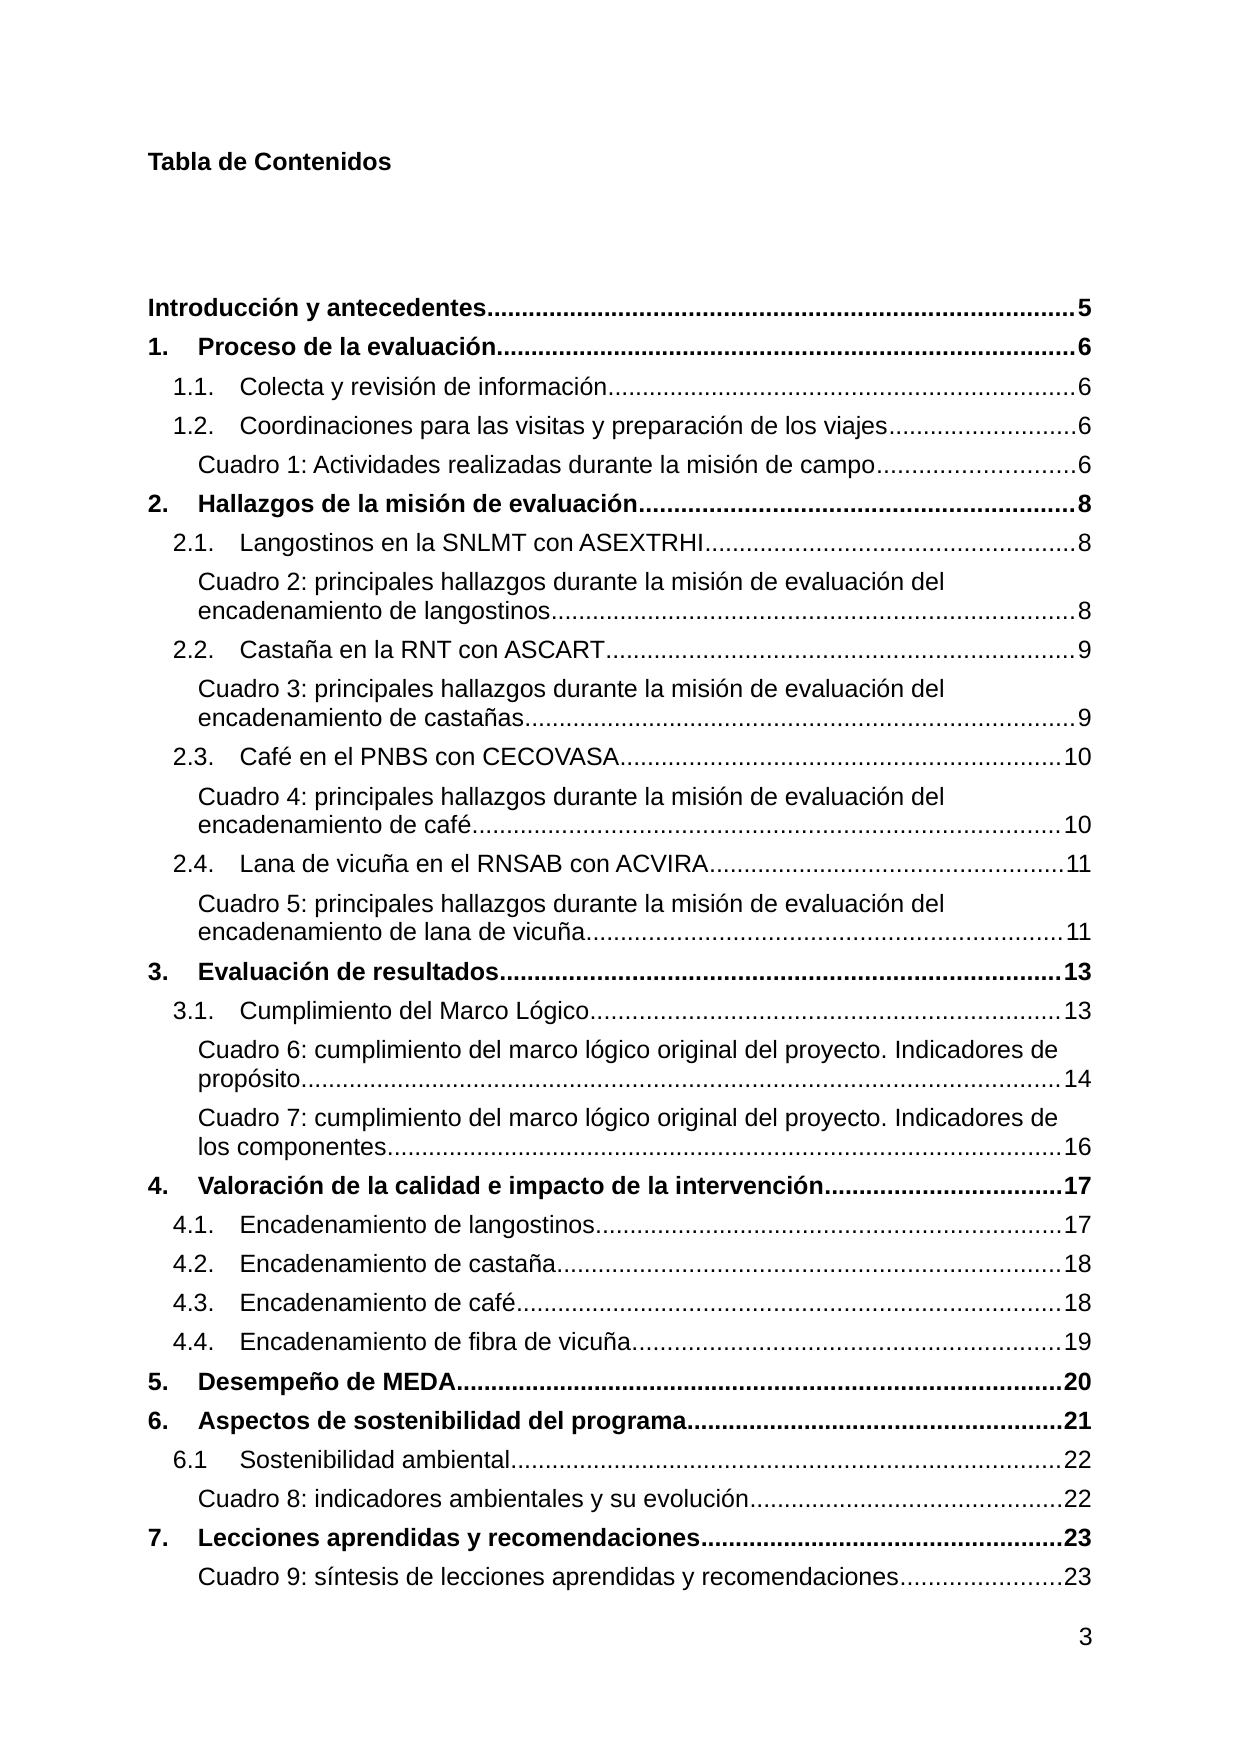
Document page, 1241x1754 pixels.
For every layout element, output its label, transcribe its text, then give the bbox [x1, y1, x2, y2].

text Tabla de Contenidos [148, 147, 1092, 176]
